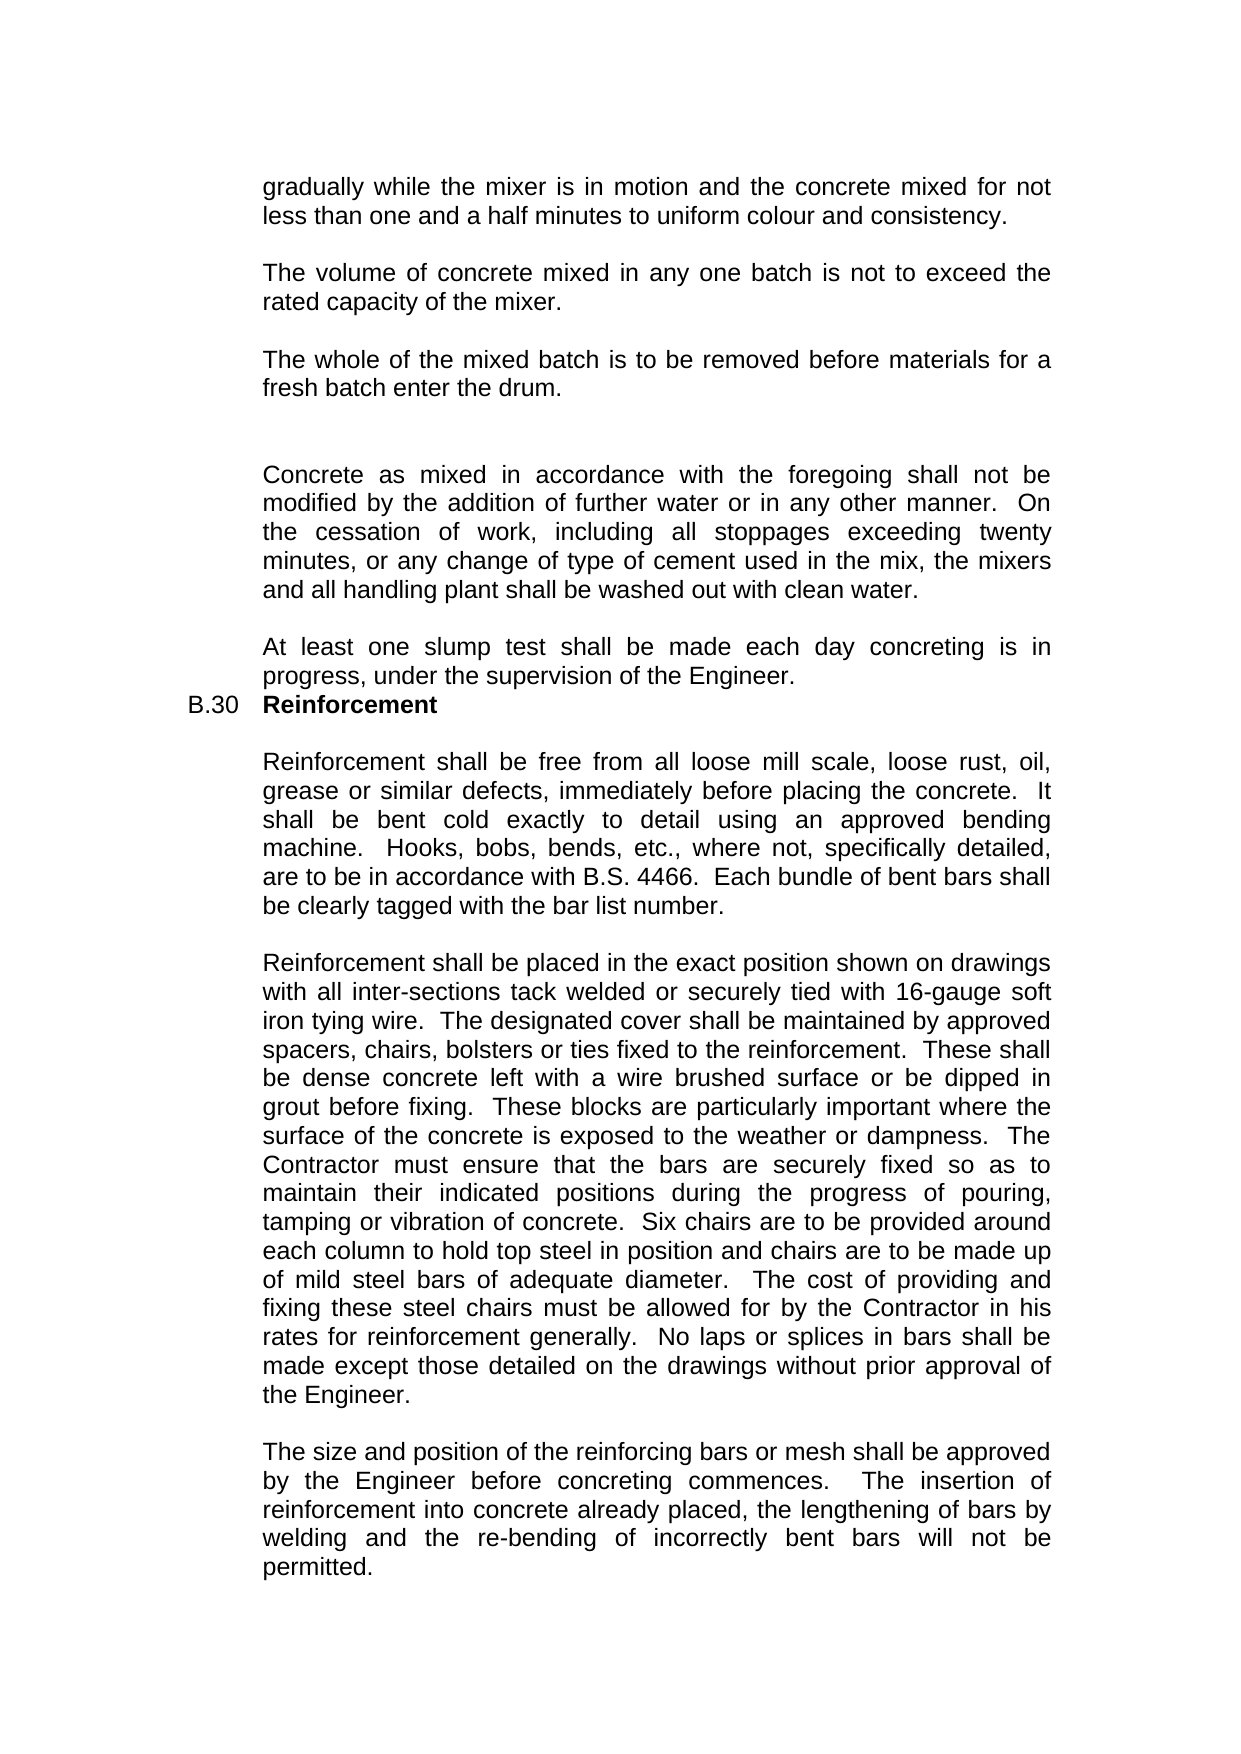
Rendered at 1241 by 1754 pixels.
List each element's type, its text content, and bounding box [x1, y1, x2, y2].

text Concrete as mixed in accordance with the foregoing shall not be modified by the addition of further water or in any other manner. On the cessation of work, including all stoppages exceeding twenty minutes, or any change of type of cement used in the mix, the mixers and all handling plant shall be washed out with clean water. [262, 459, 1053, 603]
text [187, 172, 1053, 229]
text The volume of concrete mixed in any one batch is not to exceed the rated capacity of the mixer. [187, 258, 1053, 316]
text Reinforcement shall be free from all loose mill scale, loose rust, oil, grease or similar defects, immediately before placing the concrete. It shall be bent cold exactly to detail using an approved bending machine. Hooks, bobs, bends, etc., where not, specifically detailed, are to be in accordance with B.S. 4466. Each bundle of bent bars shall be clearly tagged with the bar list number. [187, 747, 1053, 919]
text B.30 Reinforcement [187, 689, 1053, 718]
text The whole of the mixed batch is to be removed before materials for a fresh batch enter the drum. [187, 344, 1053, 402]
text The size and position of the reinforcing bars or mesh shall be approved by the Engineer before concreting commences. The insertion of reinforcement into concrete already placed, the lengthening of bars by welding and the re-bending of incorrectly bent bars will not be permitted. [187, 1437, 1053, 1581]
text At least one slump test shall be made each day concreting is in progress, under the supervision of the Engineer. [262, 632, 1053, 689]
text Reinforcement shall be placed in the exact position shown on drawings with all inter-sections tack welded or securely tied with 16-gauge soft iron tying wire. The designated cover shall be maintained by approved spacers, chairs, bolsters or ties fixed to the reinforcement. These shall be dense concrete left with a wire brushed surface or be dipped in grout before fixing. These blocks are particularly important where the surface of the concrete is exposed to the weather or dampness. The Contractor must ensure that the bars are securely fixed so as to maintain their indicated positions during the progress of pouring, tamping or vibration of concrete. Six chairs are to be provided around each column to hold top steel in position and chairs are to be made up of mild steel bars of adequate diameter. The cost of providing and fixing these steel chairs must be allowed for by the Contractor in his rates for reinforcement generally. No laps or splices in bars shall be made except those detailed on the drawings without prior approval of the Engineer. [187, 948, 1053, 1408]
